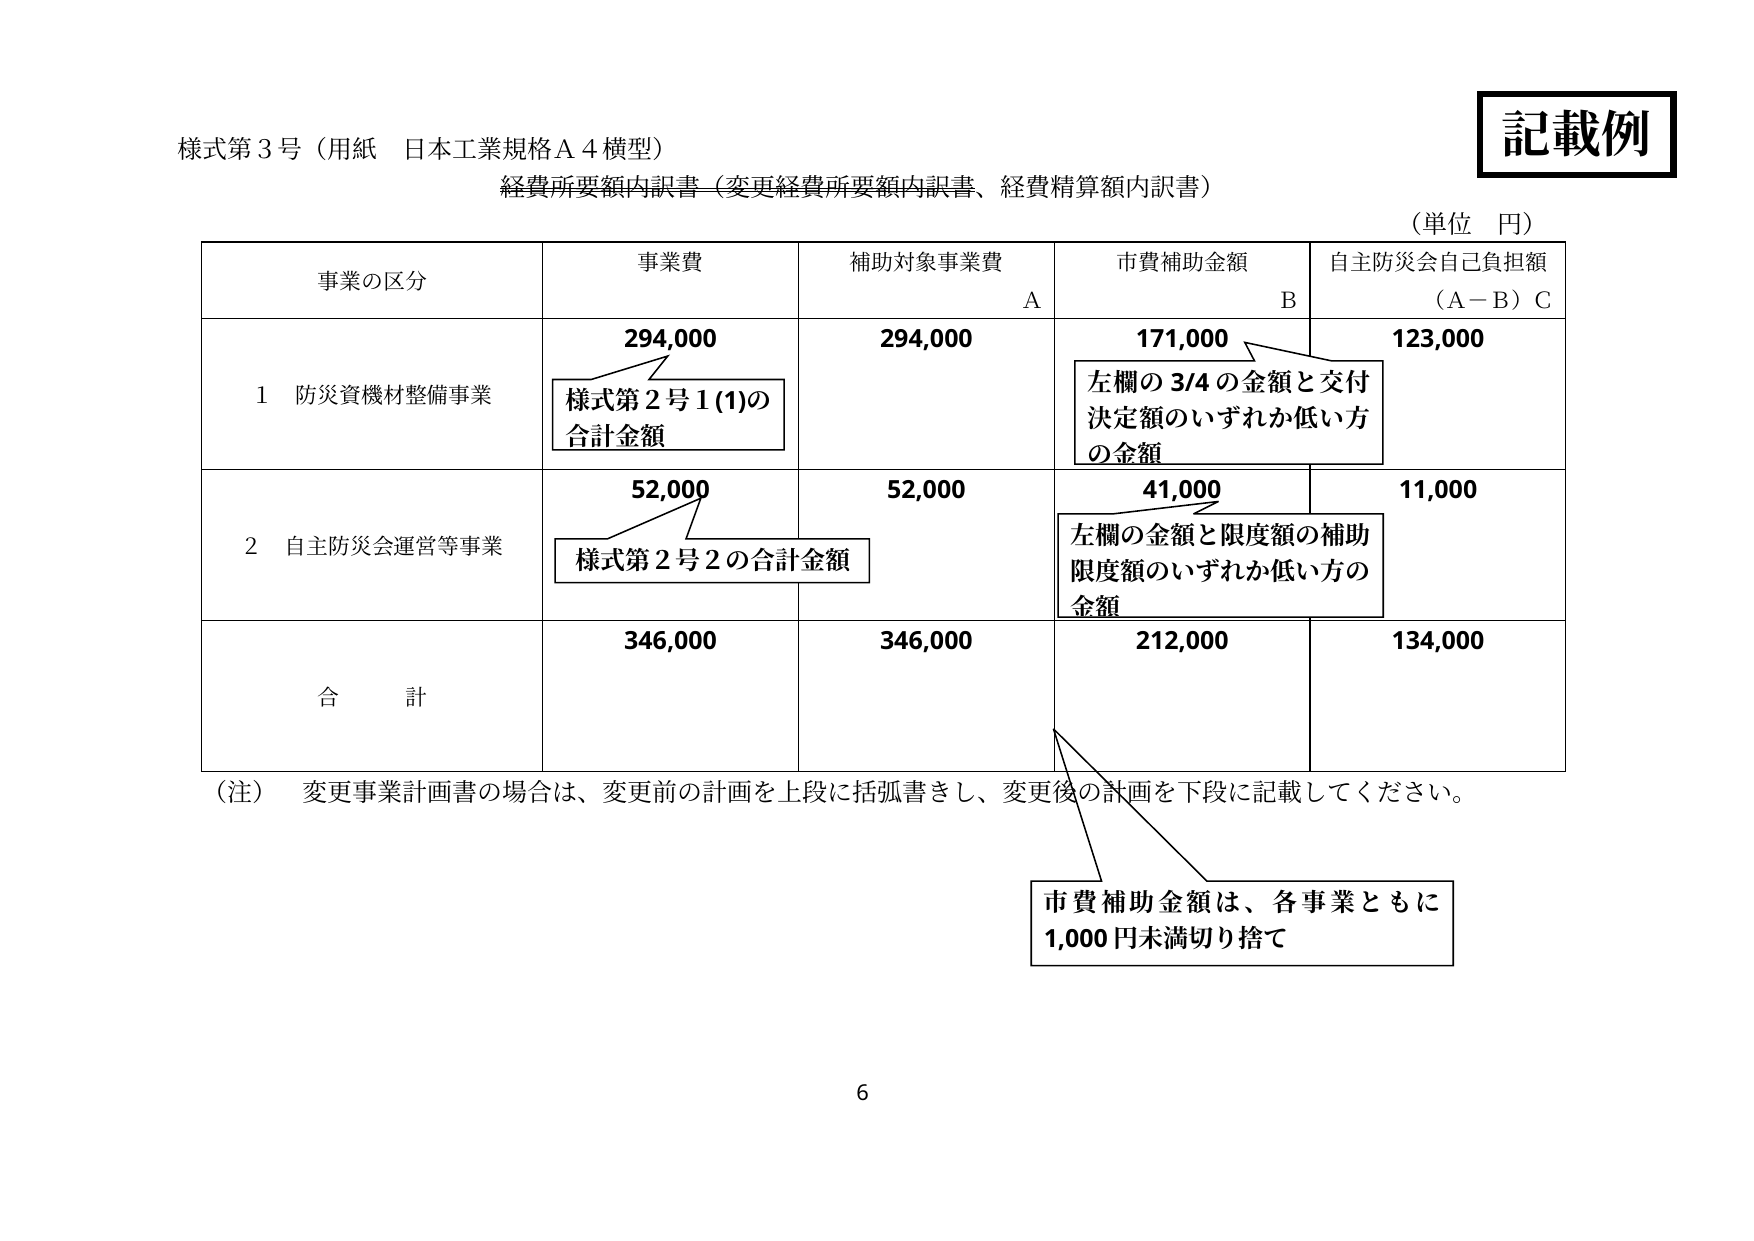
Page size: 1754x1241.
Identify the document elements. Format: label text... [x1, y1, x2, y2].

table_cell 294,000 [799, 319, 1054, 468]
table_cell １ 防災資機材整備事業 [202, 319, 542, 468]
table_cell 212,000 [1055, 621, 1309, 771]
table_cell 346,000 [799, 621, 1054, 771]
table_cell 合 計 [202, 621, 542, 771]
text 様式第３号（用紙 日本工業規格Ａ４横型） [177, 129, 1477, 166]
text 経費所要額内訳書（変更経費所要額内訳書、経費精算額内訳書） [177, 166, 1547, 204]
table_cell 294,000 [543, 319, 798, 468]
table_header 自主防災会自己負担額 （Ａ－Ｂ）Ｃ [1311, 243, 1565, 317]
table_header 補助対象事業費 Ａ [799, 243, 1054, 317]
table_cell 171,000 [1055, 319, 1309, 468]
text （注） 変更事業計画書の場合は、変更前の計画を上段に括弧書きし、変更後の計画を下段に記載してください。 [1100, 772, 1547, 809]
table_cell 134,000 [1311, 621, 1565, 771]
table_cell 11,000 [1311, 470, 1565, 619]
table_header 事業の区分 [202, 243, 542, 317]
text （注） 変更事業計画書の場合は、変更前の計画を上段に括弧書きし、変更後の計画を下段に記載してください。 [177, 772, 1077, 809]
table_header 事業費 [543, 243, 798, 317]
text （単位 円） [177, 204, 1547, 241]
table_cell ２ 自主防災会運営等事業 [202, 470, 542, 619]
table_cell 41,000 [1055, 470, 1309, 619]
table_header 市費補助金額 Ｂ [1055, 243, 1309, 317]
table_cell 52,000 [543, 470, 798, 619]
table_cell 346,000 [543, 621, 798, 771]
table_cell 52,000 [799, 470, 1054, 619]
table_cell 123,000 [1311, 319, 1565, 468]
